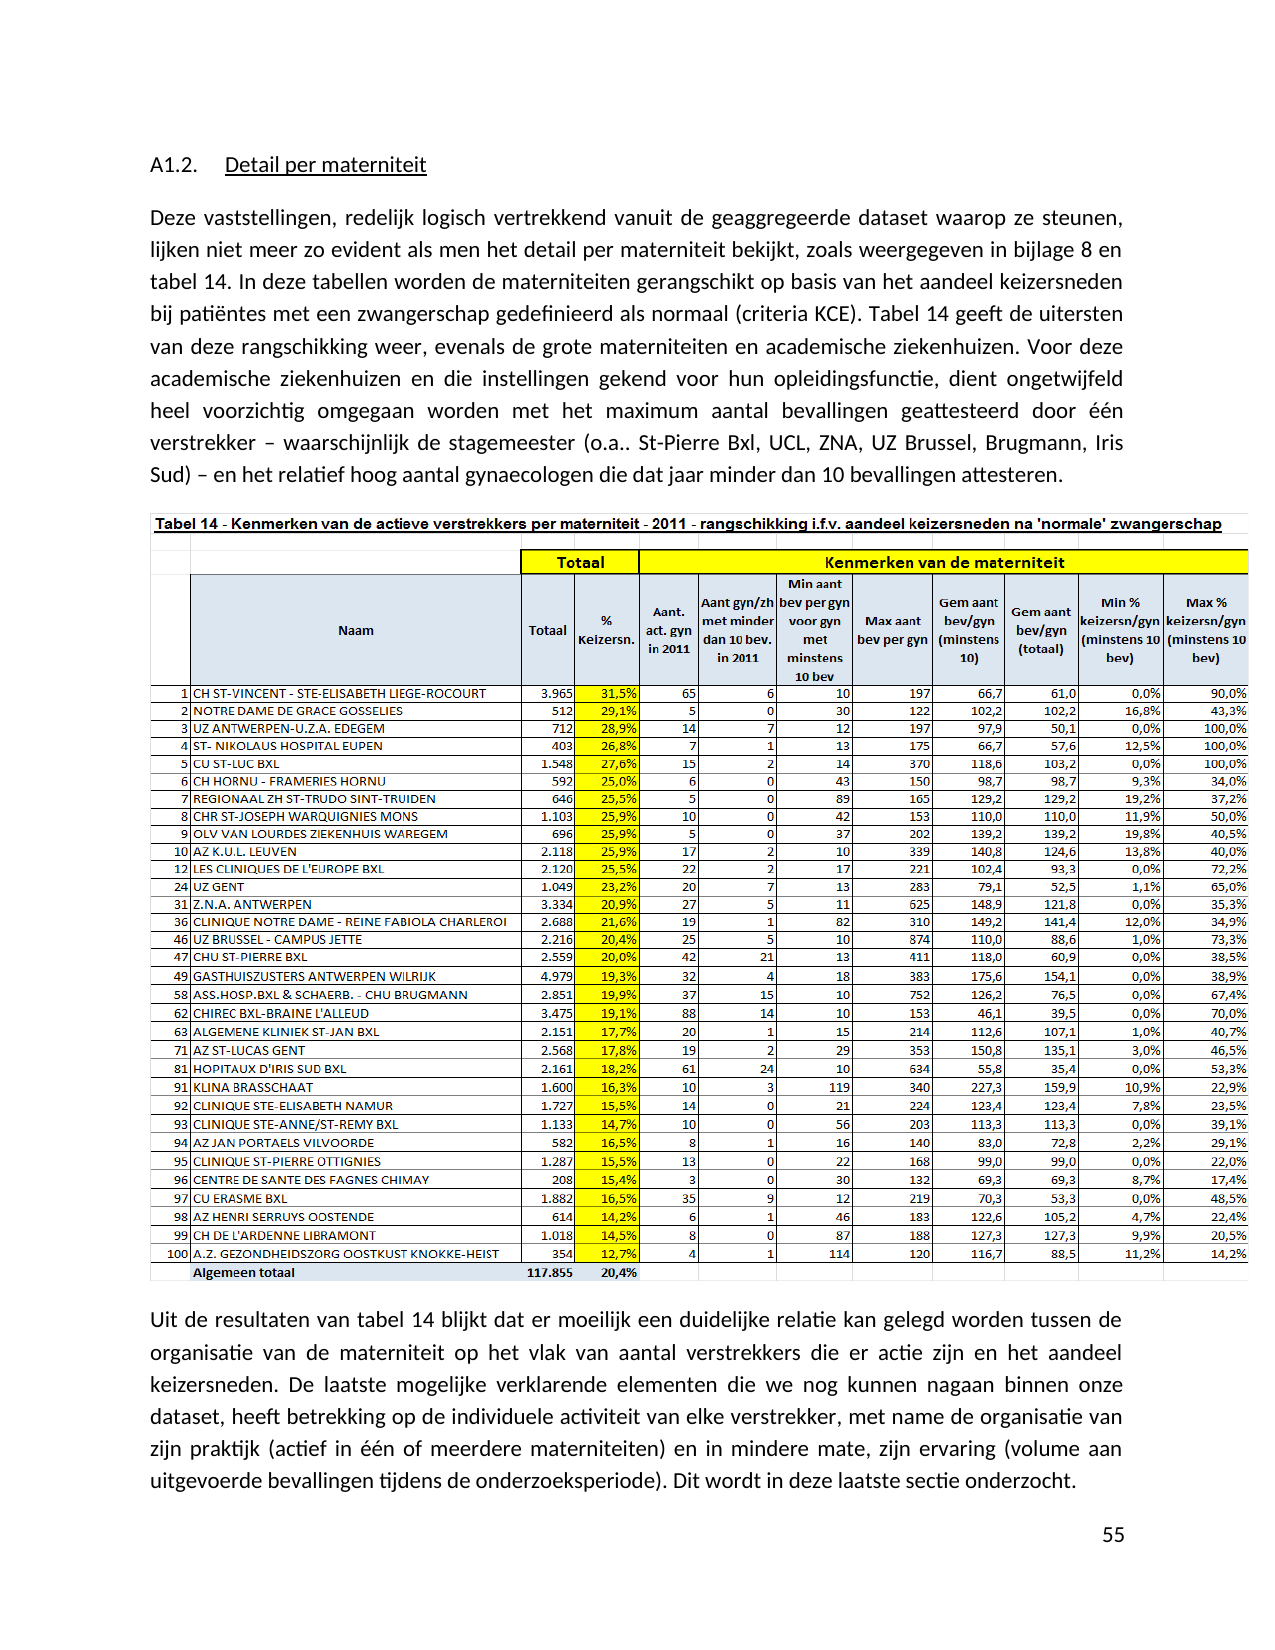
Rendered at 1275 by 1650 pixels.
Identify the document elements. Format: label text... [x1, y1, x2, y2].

text A1.2. Detail per materniteit [150, 150, 1125, 178]
text Uit de resultaten van tabel 14 blijkt dat er moeilijk een duidelijke relatie kan gelegd worden tussen de organisatie van de materniteit op het vlak van aantal verstrekkers die er actie zijn en het aandeel keizersneden. De laatste mogelijke verklarende elementen die we nog kunnen nagaan binnen onze dataset, heeft betrekking op de individuele activiteit van elke verstrekker, met name de organisatie van zijn praktijk (actief in één of meerdere materniteiten) en in mindere mate, zijn ervaring (volume aan uitgevoerde bevallingen tijdens de onderzoeksperiode). Dit wordt in deze laatste sectie onderzocht. [150, 1306, 1125, 1494]
picture [150, 513, 1249, 1281]
text Deze vaststellingen, redelijk logisch vertrekkend vanuit de geaggregeerde dataset waarop ze steunen, lijken niet meer zo evident als men het detail per materniteit bekijkt, zoals weergegeven in bijlage 8 en tabel 14. In deze tabellen worden de materniteiten gerangschikt op basis van het aandeel keizersneden bij patiëntes met een zwangerschap gedefinieerd als normaal (criteria KCE). Tabel 14 geeft de uitersten van deze rangschikking weer, evenals de grote materniteiten en academische ziekenhuizen. Voor deze academische ziekenhuizen en die instellingen gekend voor hun opleidingsfunctie, dient ongetwijfeld heel voorzichtig omgegaan worden met het maximum aantal bevallingen geattesteerd door één verstrekker – waarschijnlijk de stagemeester (o.a.. St-Pierre Bxl, UCL, ZNA, UZ Brussel, Brugmann, Iris Sud) – en het relatief hoog aantal gynaecologen die dat jaar minder dan 10 bevallingen attesteren. [150, 203, 1125, 488]
